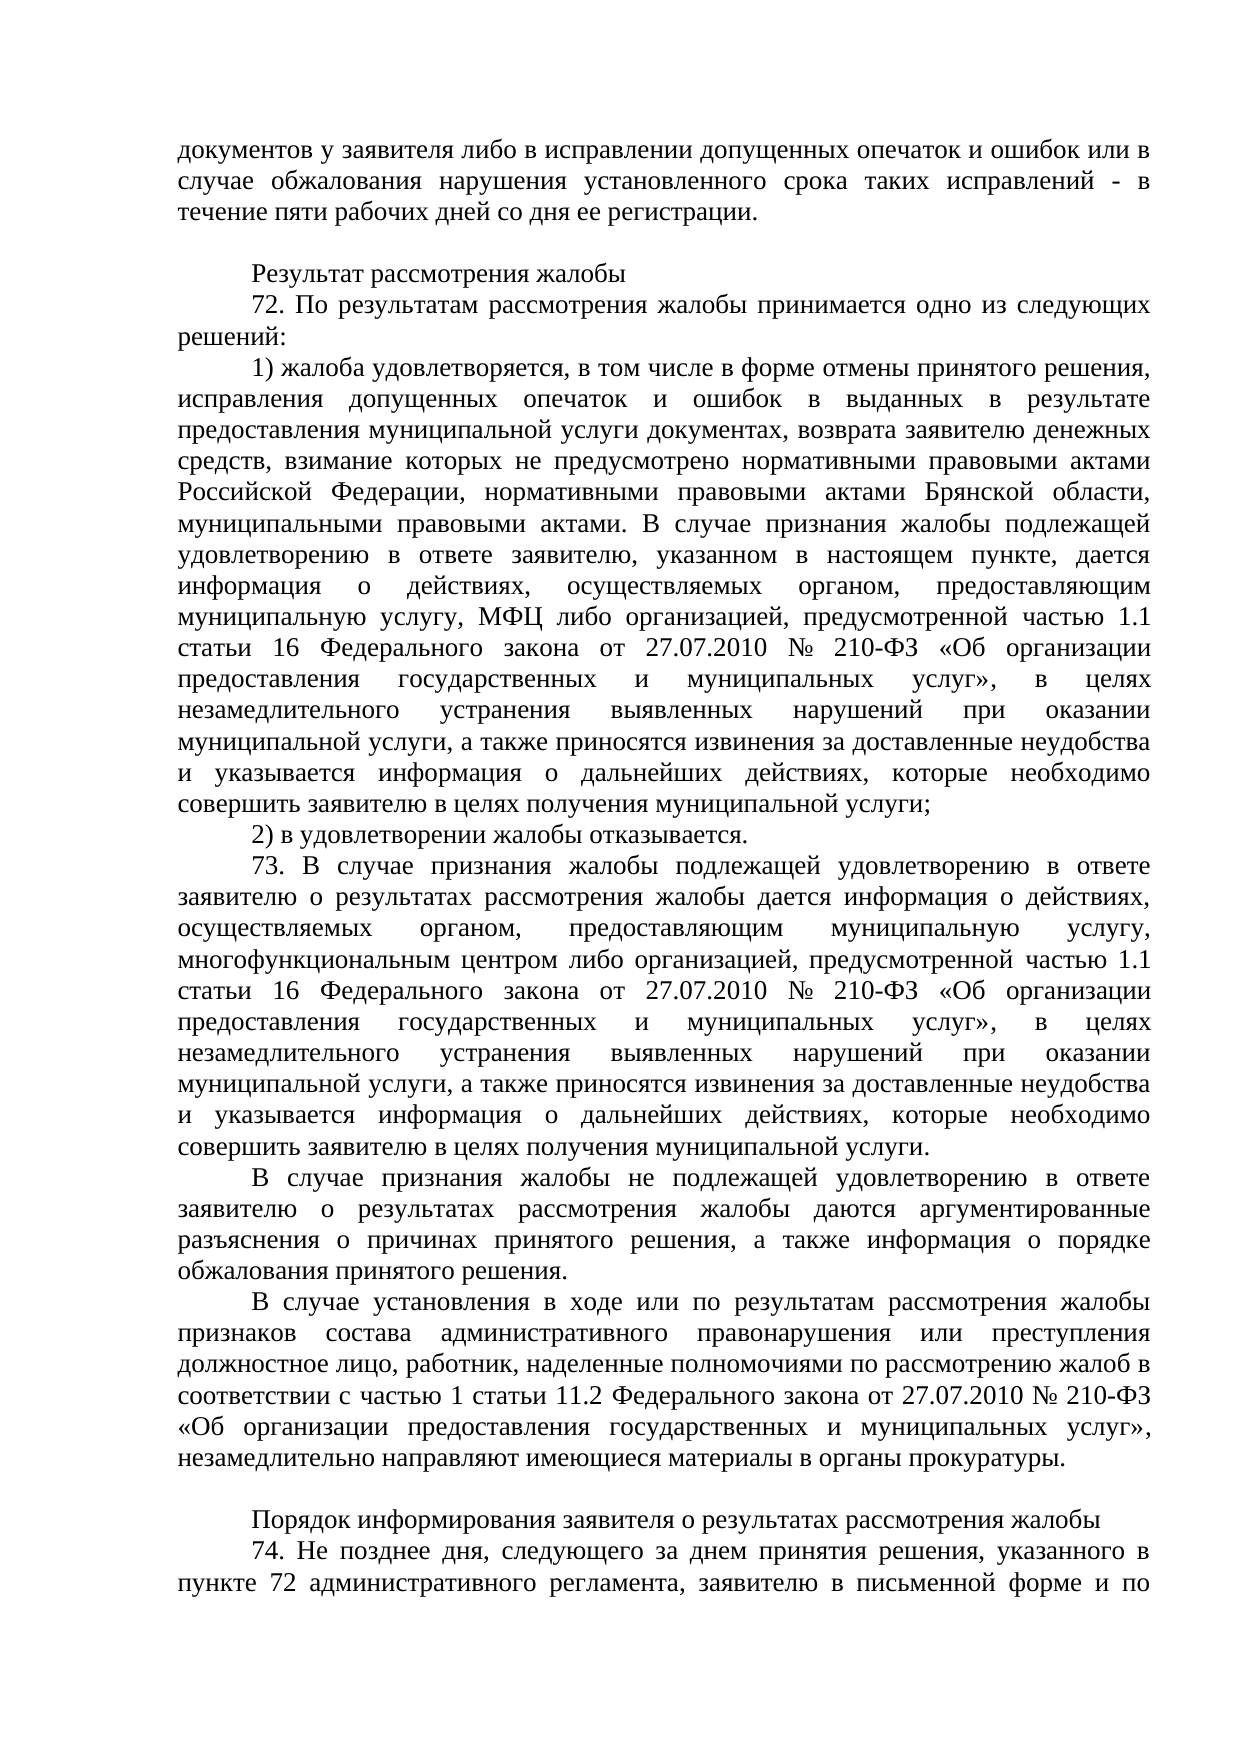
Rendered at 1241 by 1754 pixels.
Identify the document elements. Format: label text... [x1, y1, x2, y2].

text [177, 133, 1152, 226]
text 2) в удовлетворении жалобы отказывается. [177, 818, 1152, 849]
text 73. В случае признания жалобы подлежащей удовлетворению в ответе заявителю о результатах рассмотрения жалобы дается информация о действиях, осуществляемых органом, предоставляющим муниципальную услугу, многофункциональным центром либо организацией, предусмотренной частью 1.1 статьи 16 Федерального закона от 27.07.2010 № 210-ФЗ «Об организации предоставления государственных и муниципальных услуг», в целях незамедлительного устранения выявленных нарушений при оказании муниципальной услуги, а также приносятся извинения за доставленные неудобства и указывается информация о дальнейших действиях, которые необходимо совершить заявителю в целях получения муниципальной услуги. [177, 849, 1152, 1161]
text 72. По результатам рассмотрения жалобы принимается одно из следующих решений: [177, 289, 1152, 351]
text Порядок информирования заявителя о результатах рассмотрения жалобы [177, 1503, 1152, 1534]
text В случае установления в ходе или по результатам рассмотрения жалобы признаков состава административного правонарушения или преступления должностное лицо, работник, наделенные полномочиями по рассмотрению жалоб в соответствии с частью 1 статьи 11.2 Федерального закона от 27.07.2010 № 210-ФЗ «Об организации предоставления государственных и муниципальных услуг», незамедлительно направляют имеющиеся материалы в органы прокуратуры. [177, 1285, 1152, 1472]
text В случае признания жалобы не подлежащей удовлетворению в ответе заявителю о результатах рассмотрения жалобы даются аргументированные разъяснения о причинах принятого решения, а также информация о порядке обжалования принятого решения. [177, 1161, 1152, 1285]
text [177, 1534, 1152, 1597]
text 1) жалоба удовлетворяется, в том числе в форме отмены принятого решения, исправления допущенных опечаток и ошибок в выданных в результате предоставления муниципальной услуги документах, возврата заявителю денежных средств, взимание которых не предусмотрено нормативными правовыми актами Российской Федерации, нормативными правовыми актами Брянской области, муниципальными правовыми актами. В случае признания жалобы подлежащей удовлетворению в ответе заявителю, указанном в настоящем пункте, дается информация о действиях, осуществляемых органом, предоставляющим муниципальную услугу, МФЦ либо организацией, предусмотренной частью 1.1 статьи 16 Федерального закона от 27.07.2010 № 210-ФЗ «Об организации предоставления государственных и муниципальных услуг», в целях незамедлительного устранения выявленных нарушений при оказании муниципальной услуги, а также приносятся извинения за доставленные неудобства и указывается информация о дальнейших действиях, которые необходимо совершить заявителю в целях получения муниципальной услуги; [177, 351, 1152, 818]
text Результат рассмотрения жалобы [177, 257, 1152, 289]
